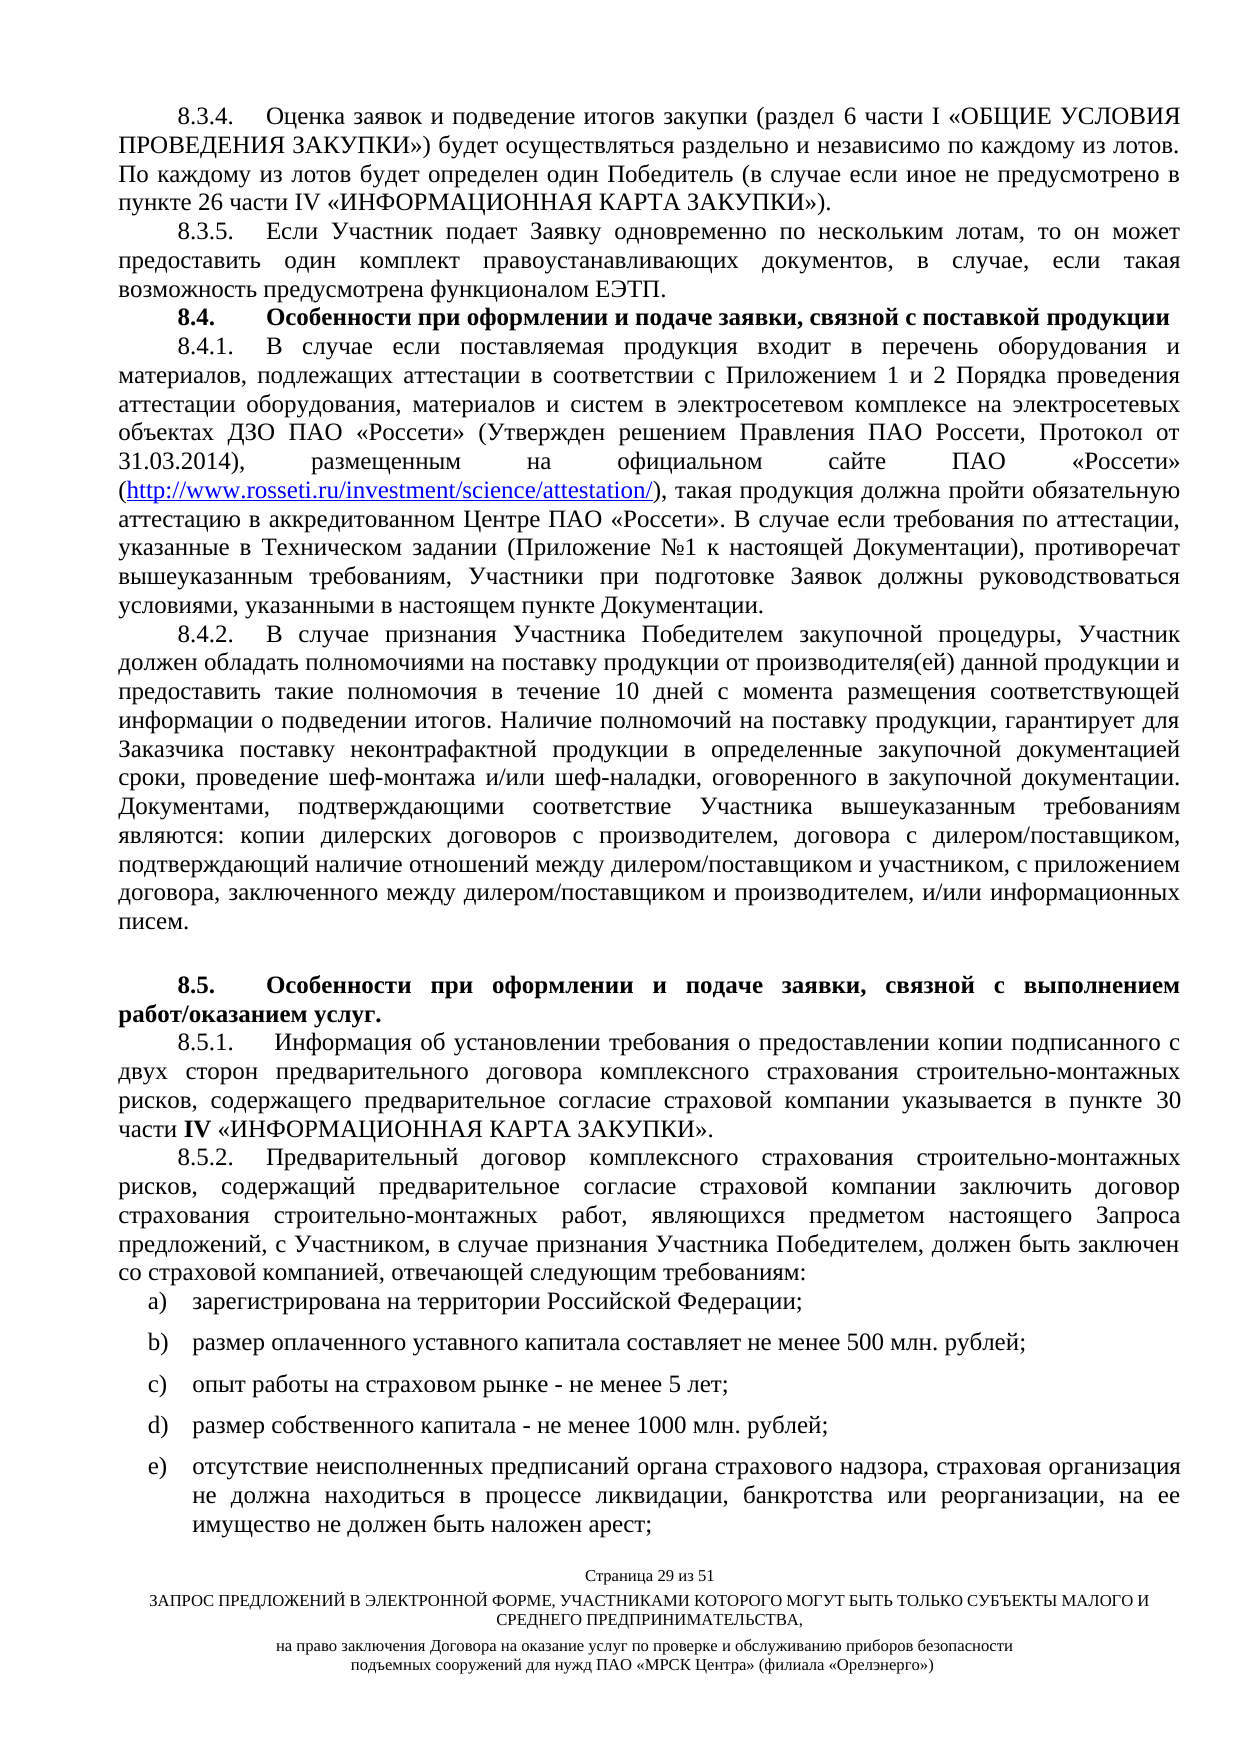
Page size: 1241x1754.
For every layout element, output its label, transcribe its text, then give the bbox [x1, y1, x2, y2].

subtitle В случае признания Участника Победителем закупочной процедуры, Участник должен обладать полномочиями на поставку продукции от производителя(ей) данной продукции и предоставить такие полномочия в течение 10 дней с момента размещения соответствующей информации о подведении итогов. Наличие полномочий на поставку продукции, гарантирует для Заказчика поставку неконтрафактной продукции в определенные закупочной документацией сроки, проведение шеф-монтажа и/или шеф-наладки, оговоренного в закупочной документации. Документами, подтверждающими соответствие Участника вышеуказанным требованиям являются: копии дилерских договоров с производителем, договора с дилером/поставщиком, подтверждающий наличие отношений между дилером/поставщиком и участником, с приложением договора, заключенного между дилером/поставщиком и производителем, и/или информационных писем. [118, 619, 1181, 935]
subtitle Особенности при оформлении и подаче заявки, связной с поставкой продукции [118, 302, 1181, 331]
subtitle В случае если поставляемая продукция входит в перечень оборудования и материалов, подлежащих аттестации в соответствии с Приложением 1 и 2 Порядка проведения аттестации оборудования, материалов и систем в электросетевом комплексе на электросетевых объектах ДЗО ПАО «Россети» (Утвержден решением Правления ПАО Россети, Протокол от 31.03.2014), размещенным на официальном сайте ПАО «Россети» (http://www.rosseti.ru/investment/science/attestation/), такая продукция должна пройти обязательную аттестацию в аккредитованном Центре ПАО «Россети». В случае если требования по аттестации, указанные в Техническом задании (Приложение №1 к настоящей Документации), противоречат вышеуказанным требованиям, Участники при подготовке Заявок должны руководствоваться условиями, указанными в настоящем пункте Документации. [118, 331, 1181, 619]
subtitle Оценка заявок и подведение итогов закупки (раздел 6 части I «ОБЩИЕ УСЛОВИЯ ПРОВЕДЕНИЯ ЗАКУПКИ») будет осуществляться раздельно и независимо по каждому из лотов. По каждому из лотов будет определен один Победитель (в случае если иное не предусмотрено в пункте 26 части IV «ИНФОРМАЦИОННАЯ КАРТА ЗАКУПКИ»). [118, 101, 1181, 216]
list размер собственного капитала - не менее 1000 млн. рублей; [148, 1410, 1181, 1439]
list отсутствие неисполненных предписаний органа страхового надзора, страховая организация не должна находиться в процессе ликвидации, банкротства или реорганизации, на ее имущество не должен быть наложен арест; [148, 1451, 1181, 1537]
list размер оплаченного уставного капитала составляет не менее 500 млн. рублей; [148, 1327, 1181, 1356]
subtitle Предварительный договор комплексного страхования строительно-монтажных рисков, содержащий предварительное согласие страховой компании заключить договор страхования строительно-монтажных работ, являющихся предметом настоящего Запроса предложений, с Участником, в случае признания Участника Победителем, должен быть заключен со страховой компанией, отвечающей следующим требованиям: [118, 1142, 1181, 1286]
subtitle Особенности при оформлении и подаче заявки, связной с выполнением работ/оказанием услуг. [118, 970, 1181, 1027]
subtitle Если Участник подает Заявку одновременно по нескольким лотам, то он может предоставить один комплект правоустанавливающих документов, в случае, если такая возможность предусмотрена функционалом ЕЭТП. [118, 216, 1181, 302]
list зарегистрирована на территории Российской Федерации; [148, 1286, 1181, 1315]
list опыт работы на страховом рынке - не менее 5 лет; [148, 1369, 1181, 1397]
subtitle Информация об установлении требования о предоставлении копии подписанного с двух сторон предварительного договора комплексного страхования строительно-монтажных рисков, содержащего предварительное согласие страховой компании указывается в пункте 30 части IV «ИНФОРМАЦИОННАЯ КАРТА ЗАКУПКИ». [118, 1027, 1181, 1142]
